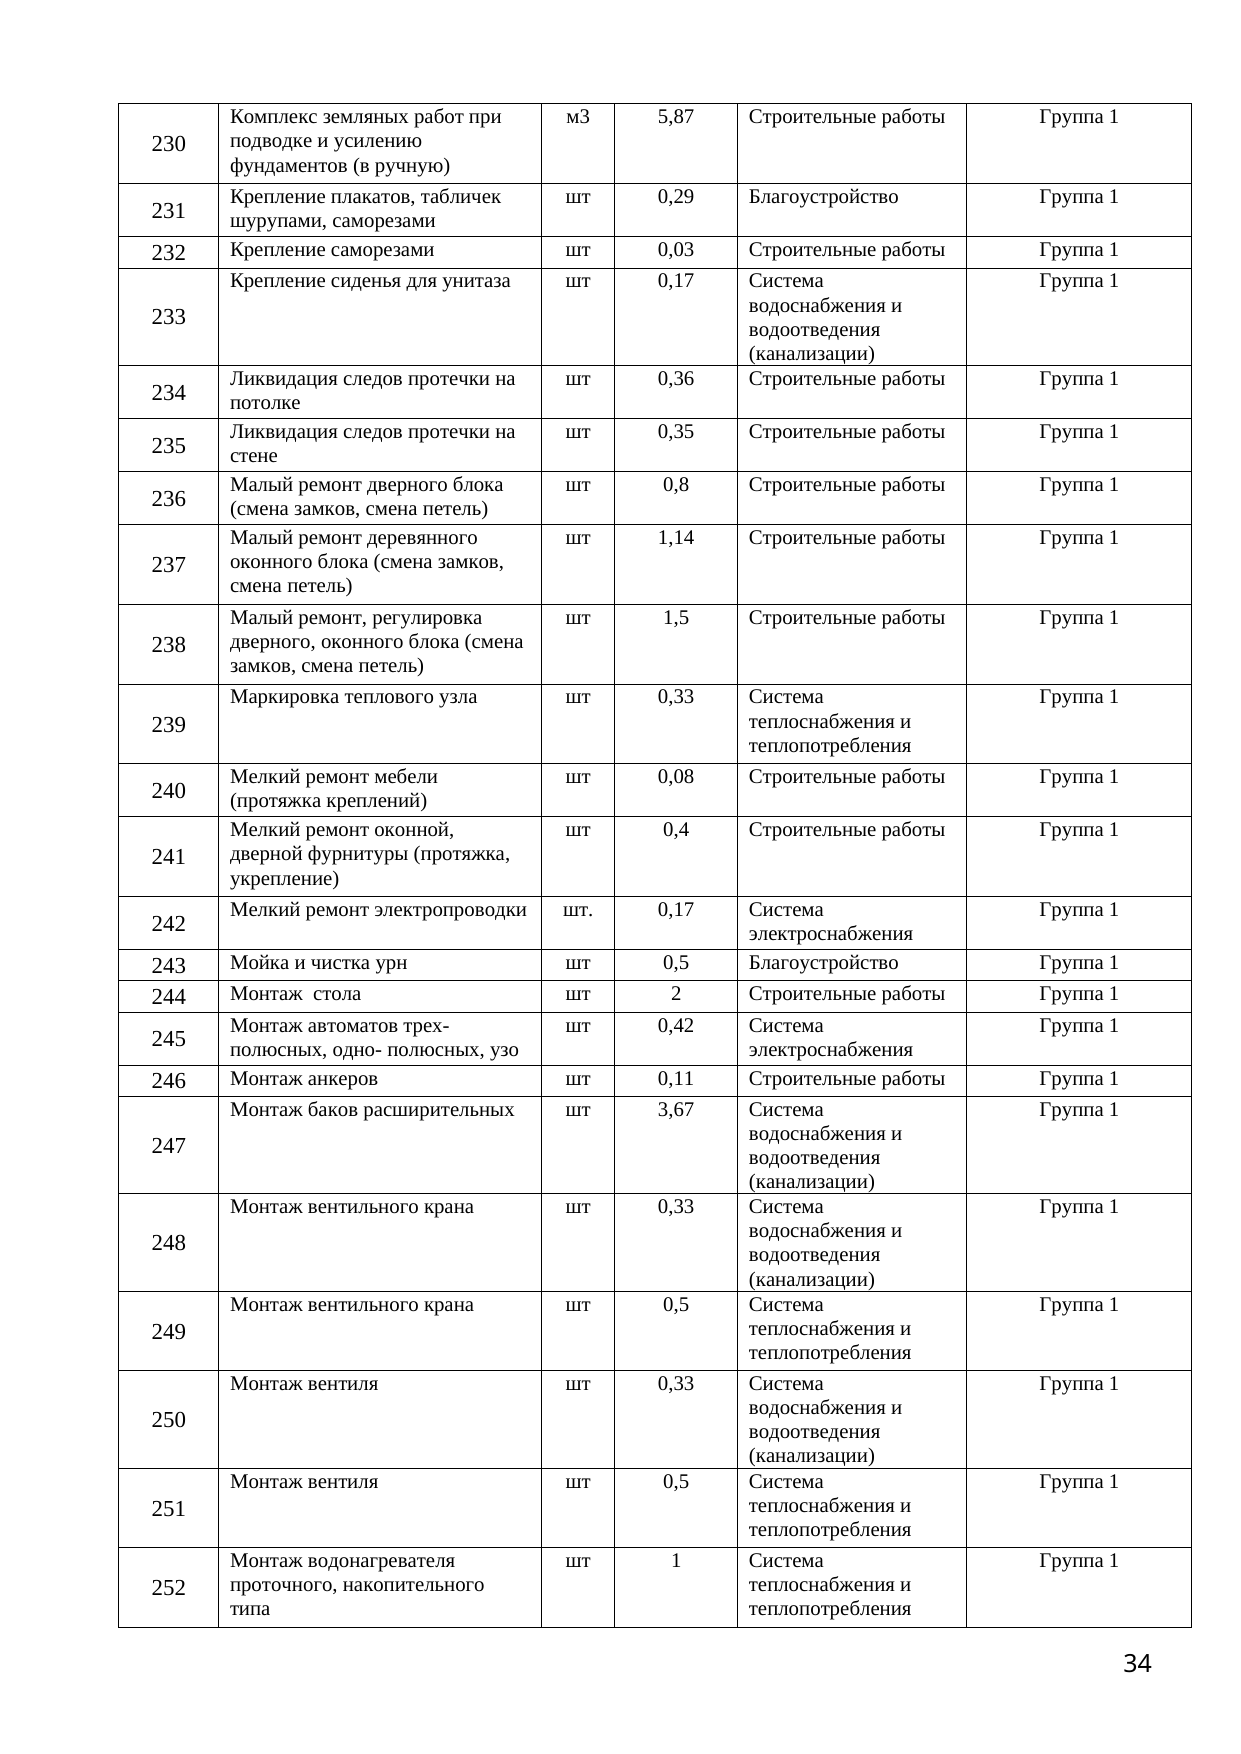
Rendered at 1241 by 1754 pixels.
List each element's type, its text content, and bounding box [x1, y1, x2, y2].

table_cell Группа 1 [967, 817, 1191, 896]
table_cell Малый ремонт дверного блока (смена замков, смена петель) [219, 472, 541, 524]
table_cell Группа 1 [967, 1548, 1191, 1627]
table_cell Группа 1 [967, 1194, 1191, 1291]
table_cell шт [542, 817, 614, 896]
table_cell Группа 1 [967, 419, 1191, 471]
table_cell 0,35 [615, 419, 737, 471]
table_cell шт [542, 237, 614, 267]
table_cell шт [542, 950, 614, 980]
table_cell шт [542, 685, 614, 763]
table_cell Группа 1 [967, 1292, 1191, 1370]
table_cell 243 [119, 950, 218, 980]
table_cell 236 [119, 472, 218, 524]
table_cell 239 [119, 685, 218, 763]
table_cell 1,14 [615, 525, 737, 604]
table_cell Маркировка теплового узла [219, 685, 541, 763]
table_cell 0,36 [615, 366, 737, 418]
table_cell 0,5 [615, 1292, 737, 1370]
table_cell 242 [119, 897, 218, 949]
table_cell Строительные работы [738, 764, 966, 816]
table_cell 230 [119, 104, 218, 183]
table_cell 238 [119, 605, 218, 683]
table_cell шт [542, 419, 614, 471]
table_cell Благоустройство [738, 950, 966, 980]
table_cell шт [542, 764, 614, 816]
table_cell Система теплоснабжения и теплопотребления [738, 1469, 966, 1547]
table_cell Группа 1 [967, 184, 1191, 236]
table_cell Мелкий ремонт оконной, дверной фурнитуры (протяжка, укрепление) [219, 817, 541, 896]
table_cell Ликвидация следов протечки на стене [219, 419, 541, 471]
table_cell шт [542, 1371, 614, 1467]
table_cell шт [542, 525, 614, 604]
table_cell Монтаж автоматов трех- полюсных, одно- полюсных, узо [219, 1013, 541, 1065]
table_cell 245 [119, 1013, 218, 1065]
table_cell 0,17 [615, 269, 737, 365]
table_cell Группа 1 [967, 1371, 1191, 1467]
table_cell Крепление плакатов, табличек шурупами, саморезами [219, 184, 541, 236]
table_cell Группа 1 [967, 1469, 1191, 1547]
table_cell шт [542, 1194, 614, 1291]
table_cell Группа 1 [967, 897, 1191, 949]
table_cell 232 [119, 237, 218, 267]
table_cell шт [542, 1548, 614, 1627]
table_cell Мелкий ремонт электропроводки [219, 897, 541, 949]
table_cell Система электроснабжения [738, 897, 966, 949]
table_cell шт [542, 605, 614, 683]
table_cell Группа 1 [967, 605, 1191, 683]
table_cell Строительные работы [738, 237, 966, 267]
table_cell шт [542, 184, 614, 236]
table_cell 235 [119, 419, 218, 471]
table_cell 0,17 [615, 897, 737, 949]
table_cell Группа 1 [967, 472, 1191, 524]
table_cell 0,11 [615, 1066, 737, 1096]
table_cell Группа 1 [967, 950, 1191, 980]
table_cell 0,33 [615, 685, 737, 763]
table_cell Комплекс земляных работ при подводке и усилению фундаментов (в ручную) [219, 104, 541, 183]
table_cell Строительные работы [738, 981, 966, 1012]
table_cell Строительные работы [738, 525, 966, 604]
table_cell шт [542, 1066, 614, 1096]
table_cell 249 [119, 1292, 218, 1370]
table_cell Монтаж вентиля [219, 1469, 541, 1547]
table_cell Монтаж стола [219, 981, 541, 1012]
table_cell 247 [119, 1097, 218, 1193]
table_cell 5,87 [615, 104, 737, 183]
table_cell 248 [119, 1194, 218, 1291]
table_cell Группа 1 [967, 685, 1191, 763]
table_cell 241 [119, 817, 218, 896]
table_cell Мелкий ремонт мебели (протяжка креплений) [219, 764, 541, 816]
table_cell Группа 1 [967, 981, 1191, 1012]
table_cell Система водоснабжения и водоотведения (канализации) [738, 269, 966, 365]
table_cell 246 [119, 1066, 218, 1096]
table_cell 1,5 [615, 605, 737, 683]
table_cell 0,4 [615, 817, 737, 896]
table_cell Система водоснабжения и водоотведения (канализации) [738, 1194, 966, 1291]
table_cell шт [542, 366, 614, 418]
table_cell м3 [542, 104, 614, 183]
table_cell Группа 1 [967, 1066, 1191, 1096]
table_cell 0,8 [615, 472, 737, 524]
table_cell 233 [119, 269, 218, 365]
table_cell Монтаж вентильного крана [219, 1194, 541, 1291]
table_cell 2 [615, 981, 737, 1012]
table_cell шт [542, 1013, 614, 1065]
table_cell Строительные работы [738, 817, 966, 896]
table_cell 0,5 [615, 950, 737, 980]
table_cell 0,33 [615, 1371, 737, 1467]
table_cell Система теплоснабжения и теплопотребления [738, 685, 966, 763]
table_cell Монтаж баков расширительных [219, 1097, 541, 1193]
table_cell 0,33 [615, 1194, 737, 1291]
table_cell шт. [542, 897, 614, 949]
table_cell Группа 1 [967, 1013, 1191, 1065]
table_cell 240 [119, 764, 218, 816]
table_cell 237 [119, 525, 218, 604]
table_cell 231 [119, 184, 218, 236]
table_cell шт [542, 1097, 614, 1193]
table_cell 0,29 [615, 184, 737, 236]
table_cell Система водоснабжения и водоотведения (канализации) [738, 1097, 966, 1193]
table_cell 244 [119, 981, 218, 1012]
table_cell 0,03 [615, 237, 737, 267]
table_cell Малый ремонт деревянного оконного блока (смена замков, смена петель) [219, 525, 541, 604]
table_cell Монтаж водонагревателя проточного, накопительного типа [219, 1548, 541, 1627]
table_cell Группа 1 [967, 366, 1191, 418]
table_cell Группа 1 [967, 525, 1191, 604]
table_cell Система водоснабжения и водоотведения (канализации) [738, 1371, 966, 1467]
table_cell Строительные работы [738, 366, 966, 418]
table_cell Монтаж вентиля [219, 1371, 541, 1467]
table_cell Группа 1 [967, 1097, 1191, 1193]
table_cell 250 [119, 1371, 218, 1467]
table_cell Система теплоснабжения и теплопотребления [738, 1292, 966, 1370]
table_cell 0,08 [615, 764, 737, 816]
table_cell Монтаж анкеров [219, 1066, 541, 1096]
table_cell Система электроснабжения [738, 1013, 966, 1065]
table_cell Строительные работы [738, 605, 966, 683]
table_cell Система теплоснабжения и теплопотребления [738, 1548, 966, 1627]
table_cell Монтаж вентильного крана [219, 1292, 541, 1370]
table_cell Ликвидация следов протечки на потолке [219, 366, 541, 418]
table_cell шт [542, 1469, 614, 1547]
table_cell Строительные работы [738, 104, 966, 183]
table_cell шт [542, 1292, 614, 1370]
table_cell Группа 1 [967, 269, 1191, 365]
table_cell 0,42 [615, 1013, 737, 1065]
table_cell 234 [119, 366, 218, 418]
table_cell Строительные работы [738, 1066, 966, 1096]
table_cell Группа 1 [967, 237, 1191, 267]
table_cell Строительные работы [738, 419, 966, 471]
table_cell 0,5 [615, 1469, 737, 1547]
table_cell 252 [119, 1548, 218, 1627]
table_cell Группа 1 [967, 764, 1191, 816]
table_cell 3,67 [615, 1097, 737, 1193]
table_cell шт [542, 981, 614, 1012]
table_cell Крепление саморезами [219, 237, 541, 267]
table_cell Строительные работы [738, 472, 966, 524]
table_cell Малый ремонт, регулировка дверного, оконного блока (смена замков, смена петель) [219, 605, 541, 683]
table_cell Благоустройство [738, 184, 966, 236]
table_cell Группа 1 [967, 104, 1191, 183]
table_cell 1 [615, 1548, 737, 1627]
table_cell 251 [119, 1469, 218, 1547]
table_cell шт [542, 472, 614, 524]
table_cell Крепление сиденья для унитаза [219, 269, 541, 365]
table_cell шт [542, 269, 614, 365]
table_cell Мойка и чистка урн [219, 950, 541, 980]
